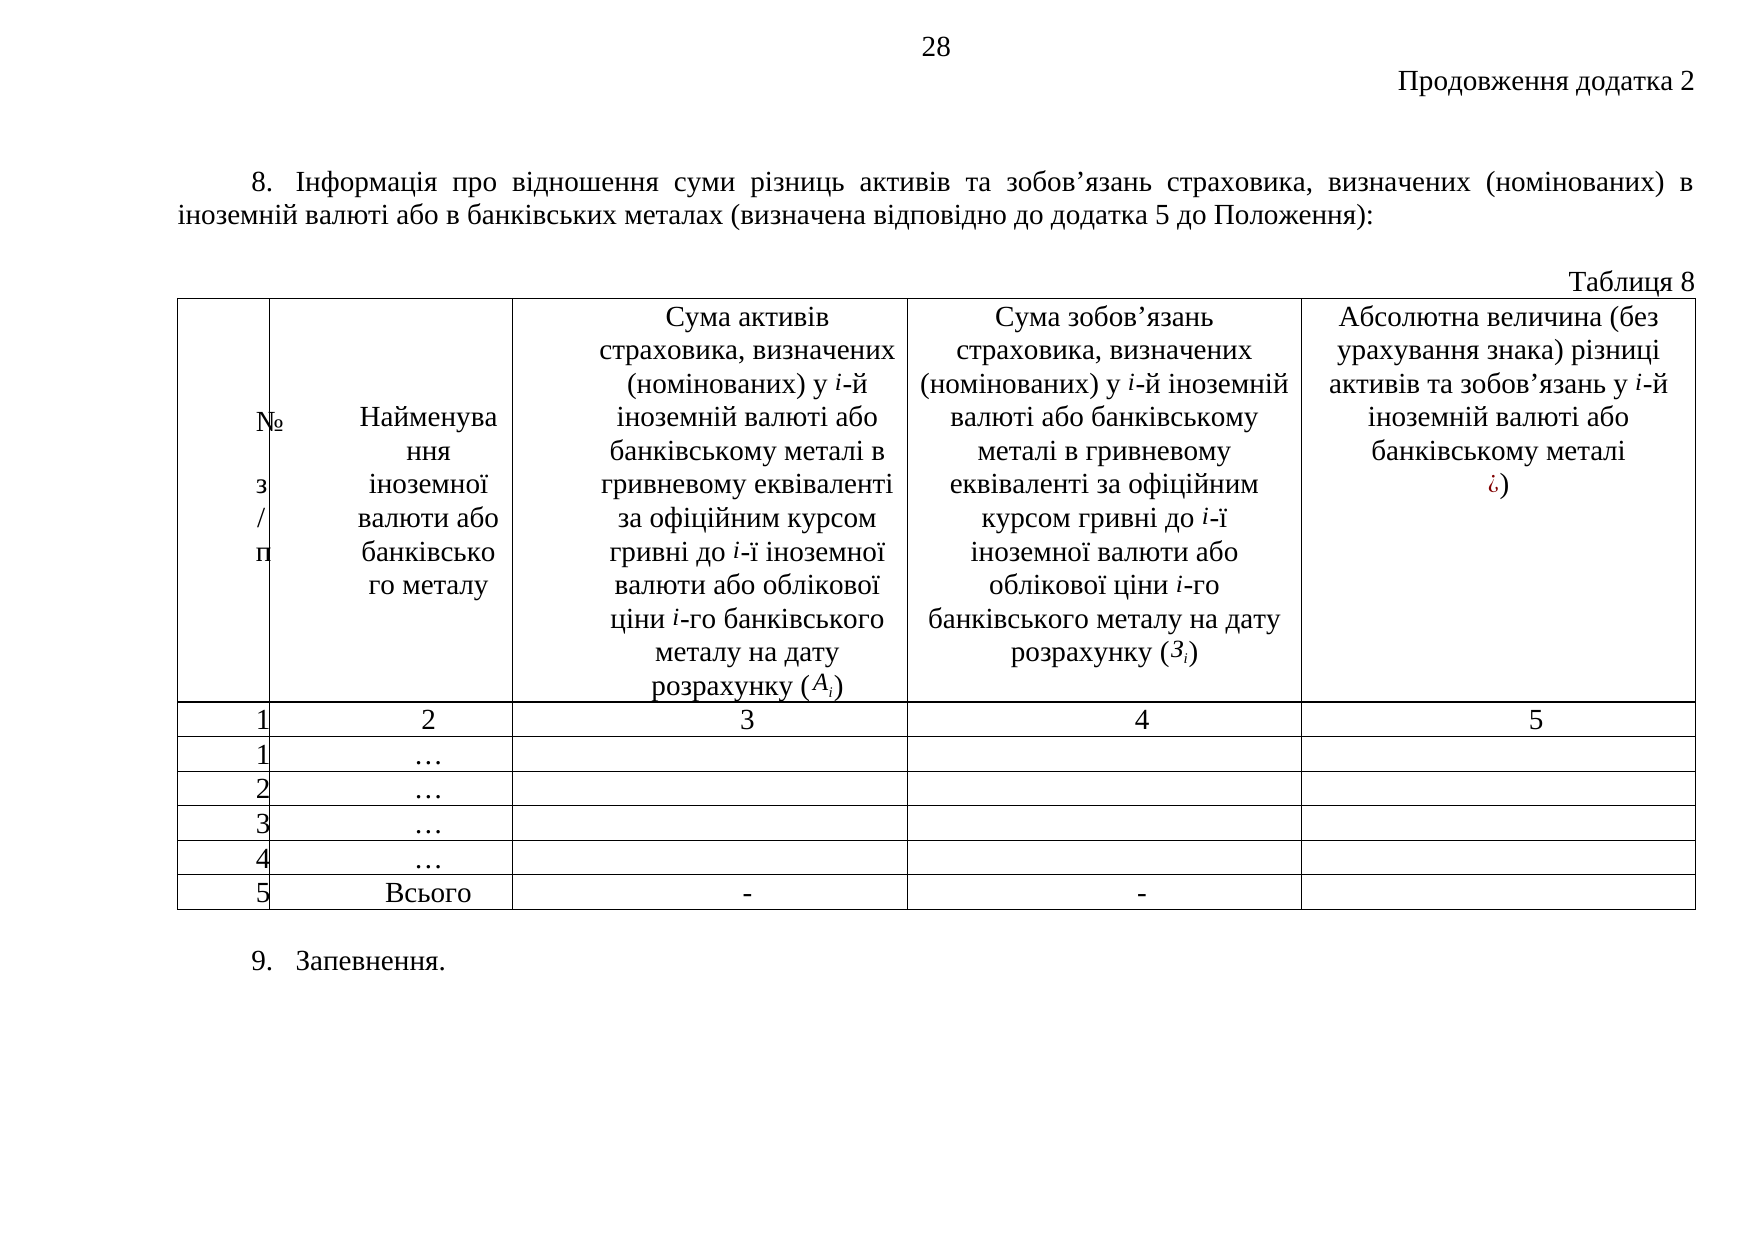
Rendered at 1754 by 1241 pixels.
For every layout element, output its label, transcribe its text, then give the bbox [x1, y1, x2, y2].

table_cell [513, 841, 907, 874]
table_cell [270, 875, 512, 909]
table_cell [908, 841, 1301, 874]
list Інформація про відношення суми різниць активів та зобов’язань страховика, визначених (номінованих) в іноземній валюті або в банківських металах (визначена відповідно до додатка 5 до Положення): [177, 164, 1695, 231]
list Запевнення. [177, 943, 1695, 977]
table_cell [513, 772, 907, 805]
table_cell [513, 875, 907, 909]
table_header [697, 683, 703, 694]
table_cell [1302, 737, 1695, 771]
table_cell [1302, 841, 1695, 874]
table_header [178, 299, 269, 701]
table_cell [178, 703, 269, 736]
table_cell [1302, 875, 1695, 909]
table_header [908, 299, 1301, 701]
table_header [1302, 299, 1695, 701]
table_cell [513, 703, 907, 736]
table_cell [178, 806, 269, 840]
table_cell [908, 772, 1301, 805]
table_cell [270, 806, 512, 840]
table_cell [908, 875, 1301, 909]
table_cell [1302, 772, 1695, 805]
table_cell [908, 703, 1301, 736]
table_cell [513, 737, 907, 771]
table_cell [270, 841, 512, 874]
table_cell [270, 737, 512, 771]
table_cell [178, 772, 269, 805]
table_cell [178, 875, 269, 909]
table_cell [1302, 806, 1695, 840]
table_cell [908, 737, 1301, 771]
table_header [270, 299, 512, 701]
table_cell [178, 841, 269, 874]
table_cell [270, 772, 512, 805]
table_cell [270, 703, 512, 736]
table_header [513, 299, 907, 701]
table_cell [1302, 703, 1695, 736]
text Таблиця 8 [177, 264, 1695, 298]
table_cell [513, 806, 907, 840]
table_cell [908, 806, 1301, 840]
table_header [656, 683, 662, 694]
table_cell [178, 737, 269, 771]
